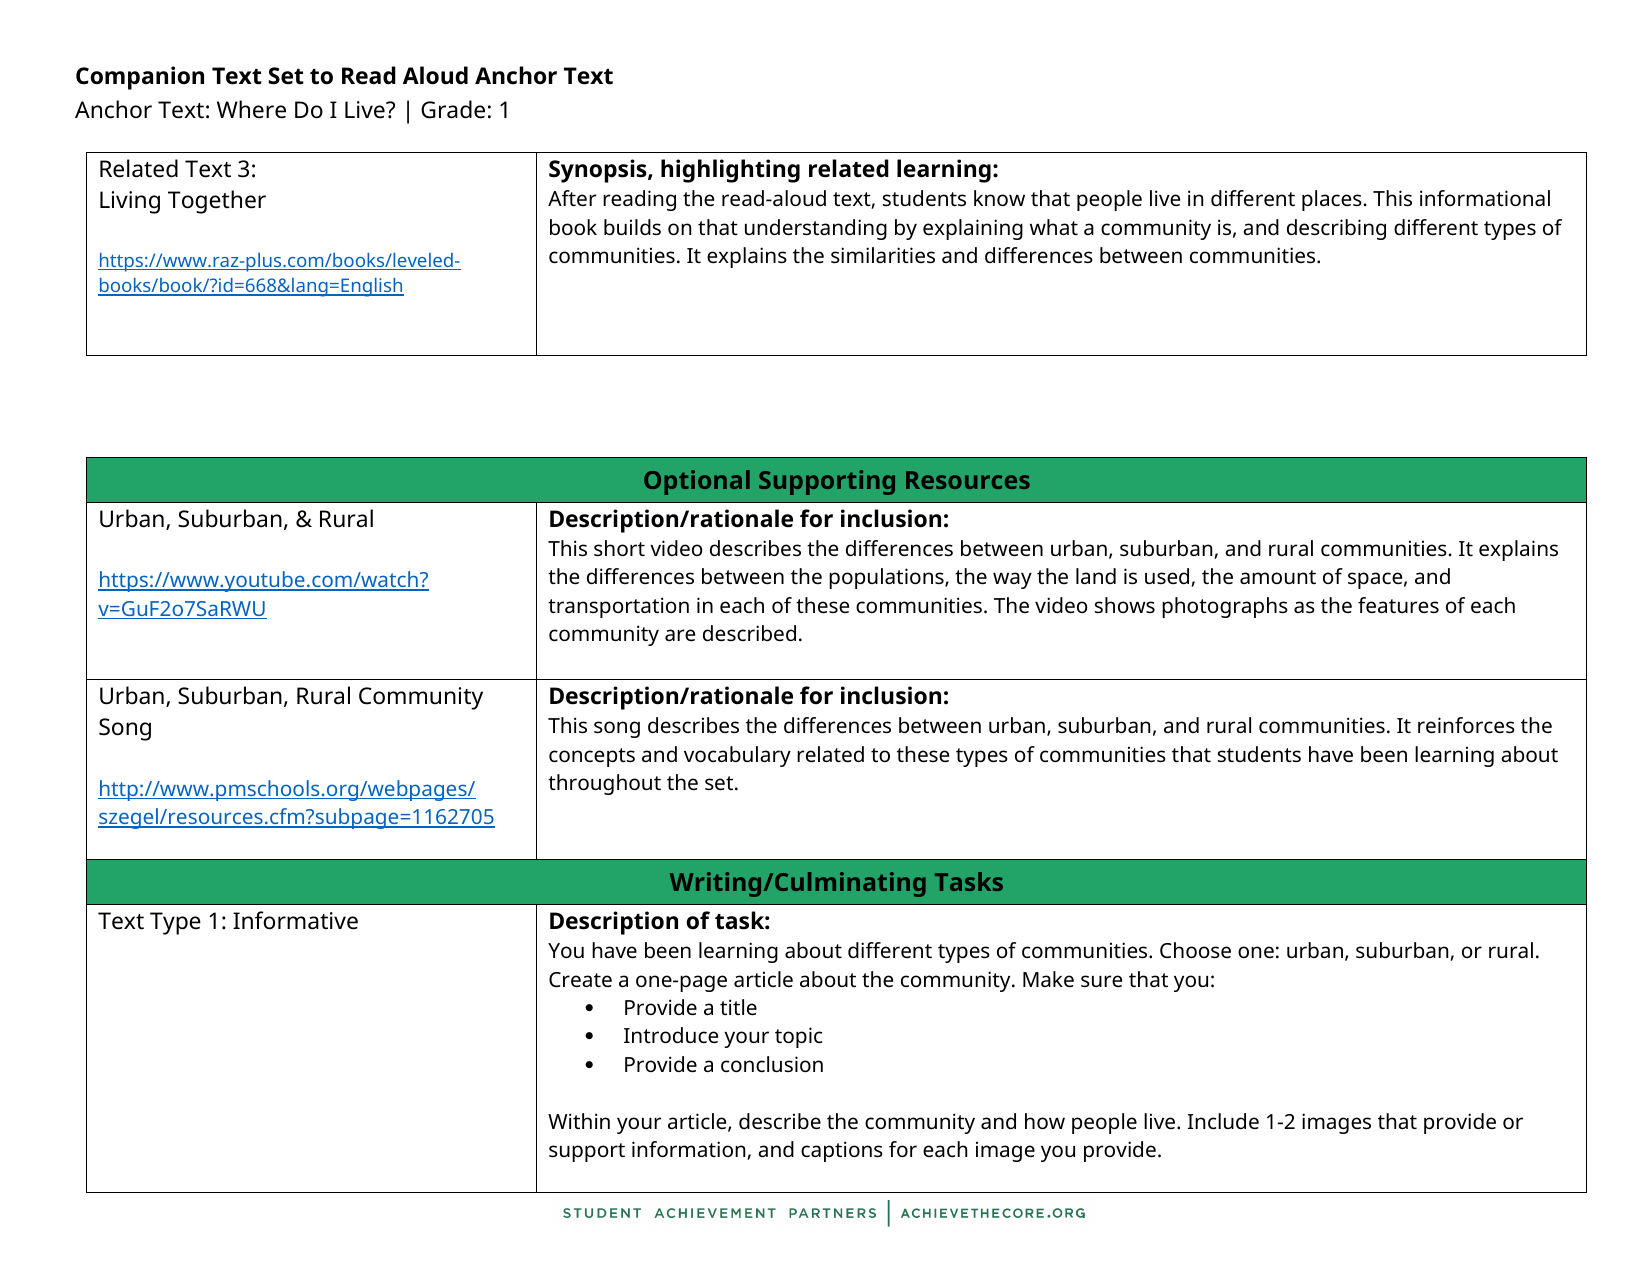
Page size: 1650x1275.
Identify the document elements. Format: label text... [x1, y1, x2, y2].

table_cell Writing/Culminating Tasks [87, 860, 1586, 904]
table_header Optional Supporting Resources [87, 458, 1586, 502]
table_cell Synopsis, highlighting related learning: After reading the read-aloud text, students know that people live in different places. This informational book builds on that understanding by explaining what a community is, and describing different types of communities. It explains the similarities and differences between communities. [537, 153, 1586, 355]
table_cell Description of task: You have been learning about different types of communities. Choose one: urban, suburban, or rural. Create a one-page article about the community. Make sure that you: Provide a title Introduce your topic Provide a conclusion Within your article, describe the community and how people live. Include 1-2 images that provide or support information, and captions for each image you provide. [537, 905, 1586, 1192]
picture [551, 1196, 1099, 1230]
table_cell Urban, Suburban, & Rural https://www.youtube.com/watch?v=GuF2o7SaRWU [87, 503, 536, 679]
table_cell Related Text 3: Living Together https://www.raz-plus.com/books/leveled-books/book/?id=668&lang=English [87, 153, 536, 355]
table_cell Description/rationale for inclusion: This song describes the differences between urban, suburban, and rural communities. It reinforces the concepts and vocabulary related to these types of communities that students have been learning about throughout the set. [537, 680, 1586, 859]
table_cell Text Type 1: Informative [87, 905, 536, 1192]
table_cell Urban, Suburban, Rural Community Song http://www.pmschools.org/webpages/szegel/resources.cfm?subpage=1162705 [87, 680, 536, 859]
table_cell Description/rationale for inclusion: This short video describes the differences between urban, suburban, and rural communities. It explains the differences between the populations, the way the land is used, the amount of space, and transportation in each of these communities. The video shows photographs as the features of each community are described. [537, 503, 1586, 679]
